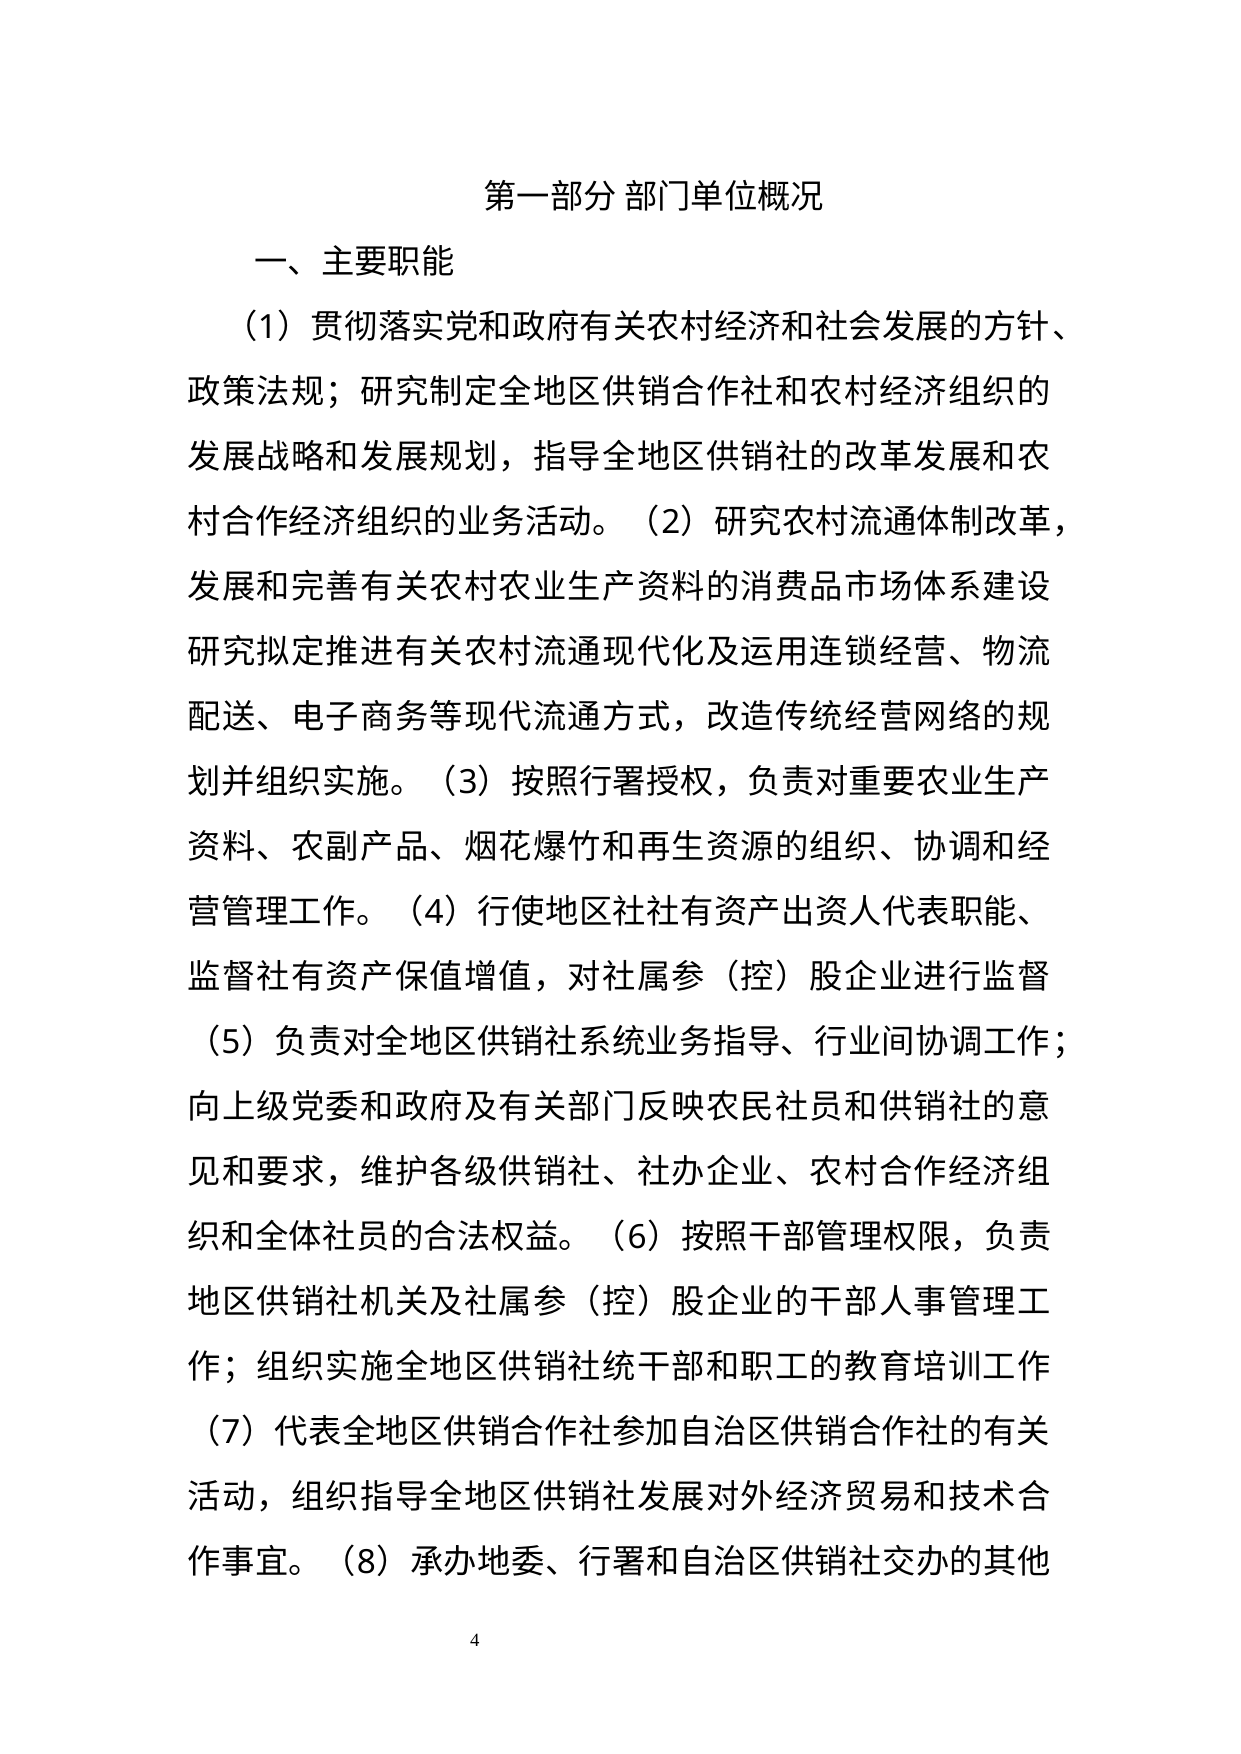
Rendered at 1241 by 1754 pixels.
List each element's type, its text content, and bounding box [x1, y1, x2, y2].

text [187, 292, 1053, 1592]
text 一、主要职能 [187, 227, 1053, 292]
text 第一部分 部门单位概况 [187, 162, 1053, 227]
